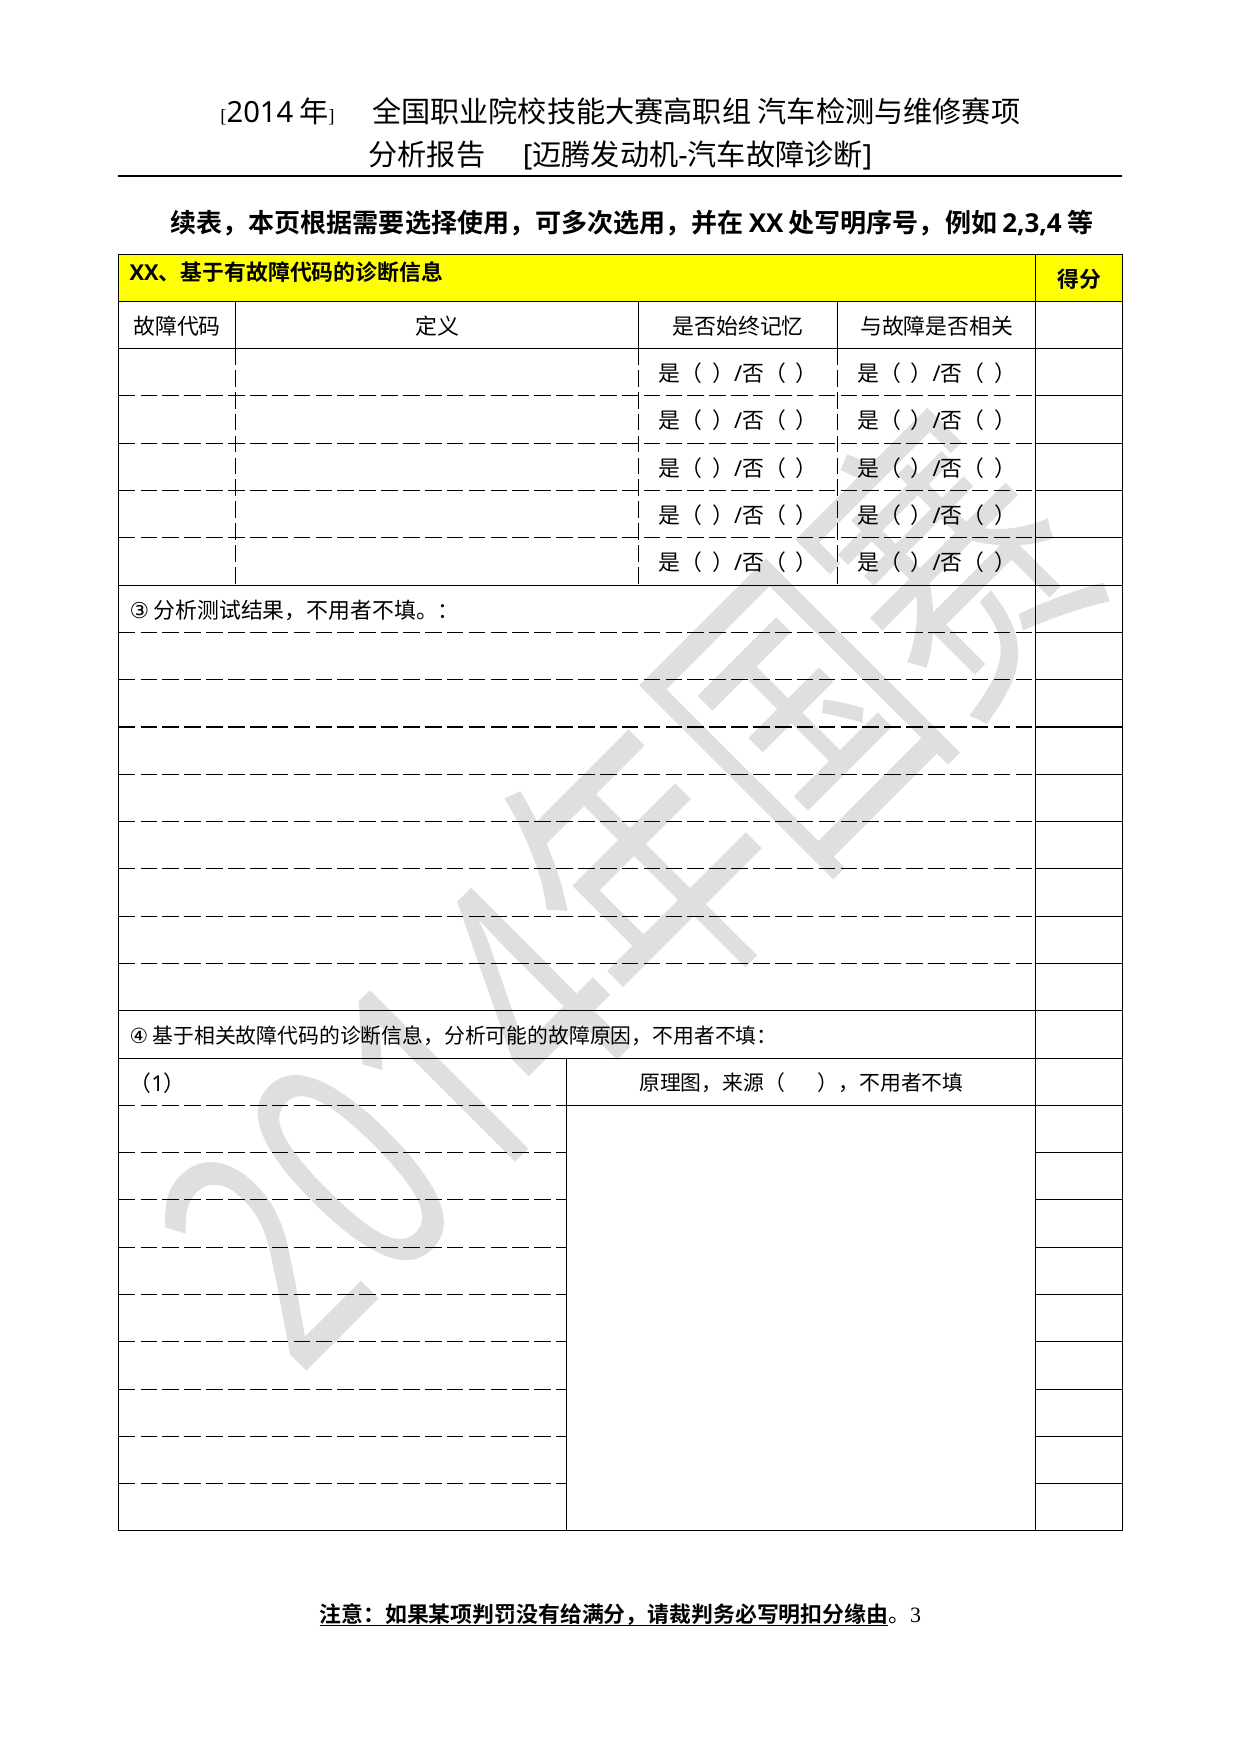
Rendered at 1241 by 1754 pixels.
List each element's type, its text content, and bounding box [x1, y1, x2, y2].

table_cell 是（ ）/否（ ） [639, 349, 837, 395]
table_cell 是（ ）/否（ ） [837, 395, 1035, 443]
table_cell [119, 1294, 566, 1341]
table_cell [1036, 538, 1122, 584]
table_cell [119, 537, 236, 584]
table_cell [567, 1106, 1035, 1530]
table_header 得分 [1036, 255, 1122, 301]
text 续表，本页根据需要选择使用，可多次选用，并在XX处写明序号，例如2,3,4等 [118, 188, 1122, 253]
table_cell 是（ ）/否（ ） [837, 443, 1035, 490]
table_cell [1036, 1153, 1122, 1199]
table_cell [119, 490, 236, 537]
table_cell 与故障是否相关 [838, 302, 1035, 348]
table_cell 是（ ）/否（ ） [639, 443, 837, 490]
table_cell [1036, 396, 1122, 443]
table_cell ④基于相关故障代码的诊断信息，分析可能的故障原因，不用者不填： [119, 1011, 1035, 1057]
table_cell [1036, 775, 1122, 821]
table_cell [1036, 491, 1122, 537]
table_cell [1036, 917, 1122, 963]
table_cell [119, 1389, 566, 1436]
table_cell 是（ ）/否（ ） [639, 490, 837, 537]
table_cell [119, 821, 1035, 868]
table_cell [1036, 1484, 1122, 1530]
table_cell [236, 395, 638, 443]
table_cell [1036, 822, 1122, 868]
table_cell [1036, 728, 1122, 774]
table_cell [1036, 869, 1122, 916]
table_cell [119, 868, 1035, 916]
table_cell （1） [119, 1059, 566, 1105]
table_cell 是否始终记忆 [639, 302, 837, 348]
table_header XX、基于有故障代码的诊断信息 [119, 255, 1035, 301]
table_cell [1036, 1390, 1122, 1436]
table_cell [1036, 1295, 1122, 1341]
table_cell [236, 537, 638, 584]
table_cell [1036, 1059, 1122, 1105]
table_cell [119, 1152, 566, 1199]
table_cell 定义 [236, 302, 638, 348]
table_cell 是（ ）/否（ ） [837, 490, 1035, 537]
table_cell ③分析测试结果，不用者不填。： [119, 586, 1035, 632]
table_cell [119, 1105, 566, 1152]
table_cell [1036, 1342, 1122, 1388]
table_cell [119, 1247, 566, 1294]
table_cell [1036, 1248, 1122, 1294]
table_cell [119, 916, 1035, 963]
table_cell [119, 1341, 566, 1388]
table_cell 是（ ）/否（ ） [837, 349, 1035, 395]
table_cell [1036, 1106, 1122, 1152]
table_cell [119, 963, 1035, 1010]
table_cell [236, 349, 638, 395]
table_cell [236, 443, 638, 490]
table_cell 故障代码 [119, 302, 235, 348]
table_cell [119, 679, 1035, 726]
table_cell [1036, 633, 1122, 679]
table_cell [236, 490, 638, 537]
table_cell [119, 774, 1035, 821]
table_cell [119, 1199, 566, 1247]
table_cell 是（ ）/否（ ） [837, 537, 1035, 584]
table_cell [119, 349, 236, 395]
table_cell [1036, 964, 1122, 1010]
table_cell [1036, 1011, 1122, 1057]
table_cell [1036, 1437, 1122, 1483]
table_cell [1036, 302, 1122, 348]
table_cell [119, 726, 1035, 774]
table_cell [119, 632, 1035, 679]
table_cell [1036, 349, 1122, 395]
table_cell [119, 395, 236, 443]
table_cell [1036, 1200, 1122, 1247]
table_cell [119, 443, 236, 490]
table_cell [119, 1436, 566, 1483]
table_cell [1036, 586, 1122, 632]
table_cell 是（ ）/否（ ） [639, 537, 837, 584]
table_cell [119, 1483, 566, 1530]
table_cell [1036, 444, 1122, 490]
table_cell 是（ ）/否（ ） [639, 395, 837, 443]
table_cell [1036, 680, 1122, 726]
table_cell 原理图，来源（ ），不用者不填 [567, 1059, 1035, 1105]
